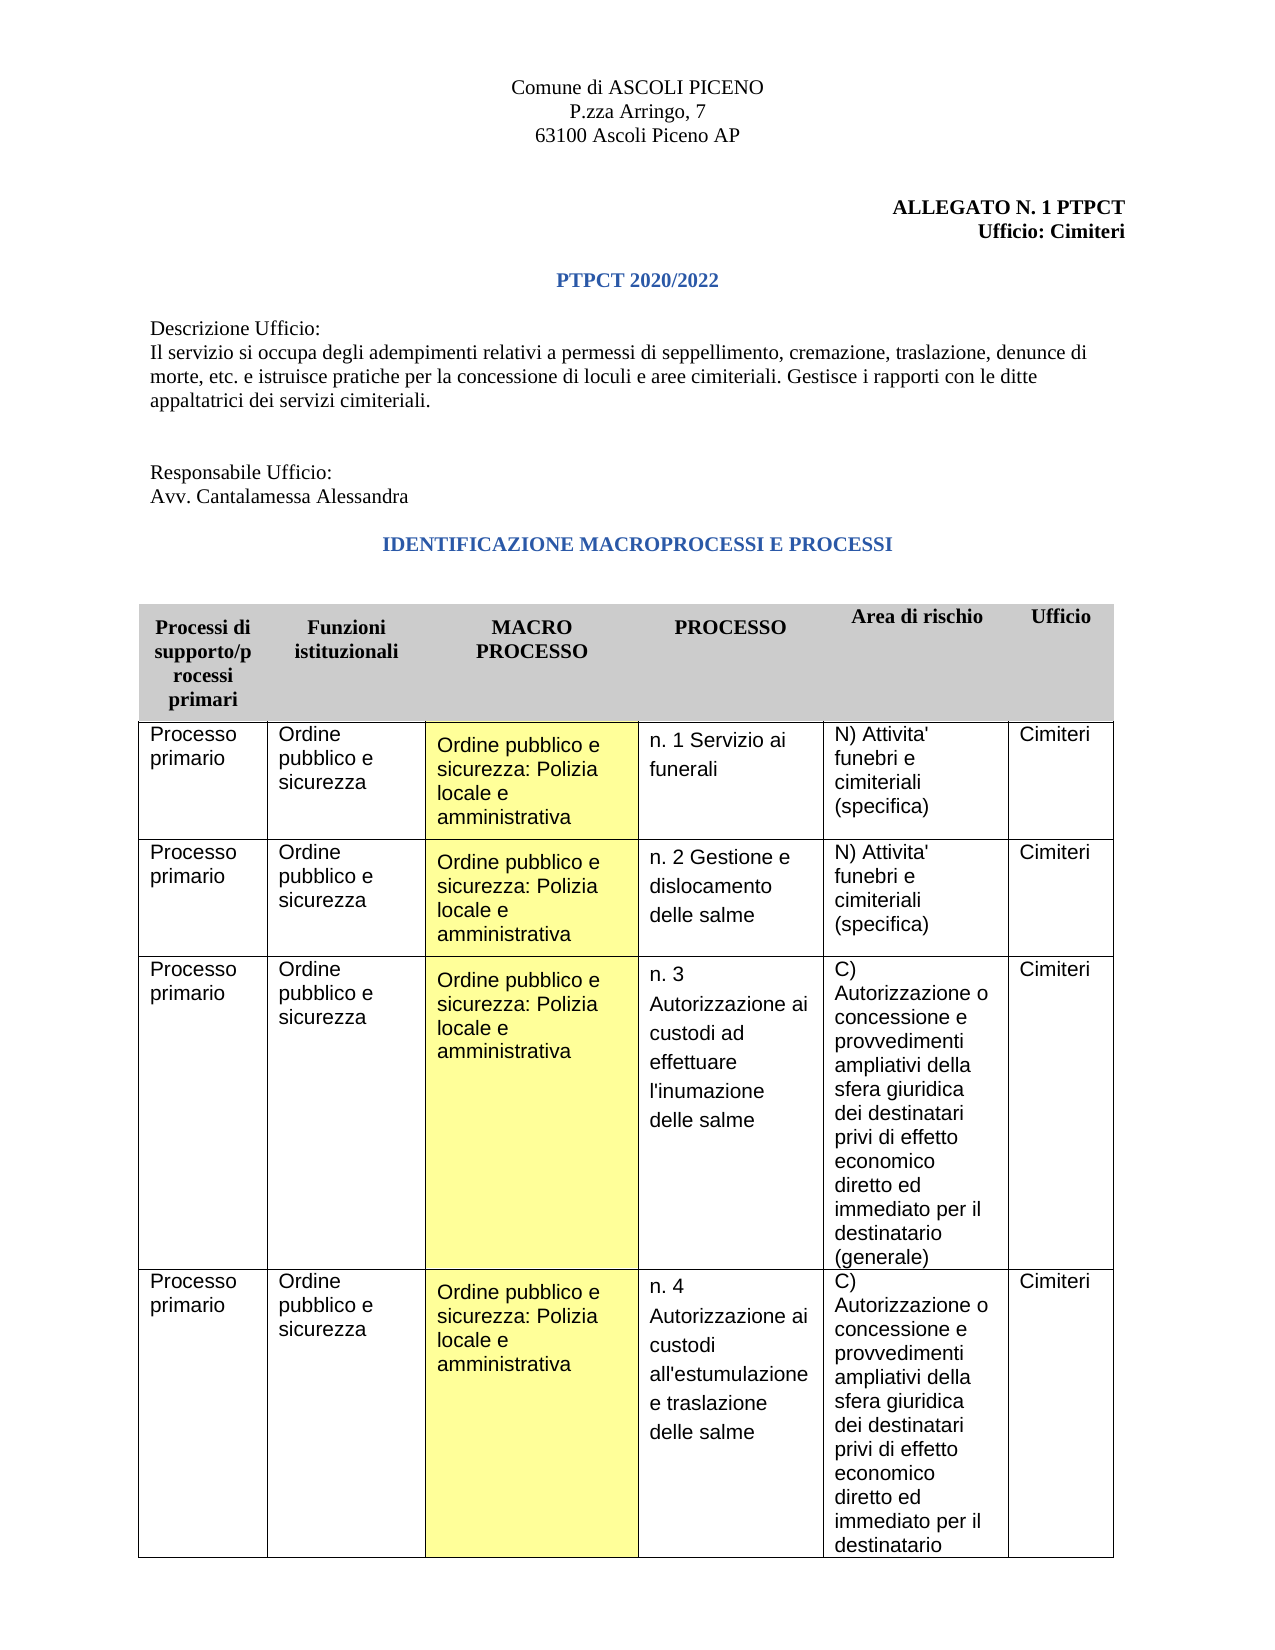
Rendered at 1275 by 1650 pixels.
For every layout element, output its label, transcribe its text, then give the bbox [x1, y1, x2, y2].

text PTPCT 2020/2022 [150, 267, 1125, 292]
text ALLEGATO N. 1 PTPCT [150, 195, 1125, 219]
text Comune di ASCOLI PICENO [150, 75, 1125, 99]
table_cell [268, 1270, 425, 1557]
table_cell Ordine pubblico e sicurezza: Polizia locale e amministrativa [426, 957, 638, 1268]
table_cell n. 2 Gestione e dislocamento delle salme [639, 840, 823, 956]
text Il servizio si occupa degli adempimenti relativi a permessi di seppellimento, cremazione, traslazione, denunce di morte, etc. e istruisce pratiche per la concessione di loculi e aree cimiteriali. Gestisce i rapporti con le ditte appaltatrici dei servizi cimiteriali. [150, 340, 1125, 412]
text Descrizione Ufficio: [150, 316, 1125, 340]
table_cell N) Attivita' funebri e cimiteriali (specifica) [824, 840, 1008, 956]
table_cell n. 1 Servizio ai funerali [639, 723, 823, 839]
table_cell N) Attivita' funebri e cimiteriali (specifica) [824, 723, 1008, 839]
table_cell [824, 1270, 1008, 1557]
text Responsabile Ufficio: [150, 460, 1125, 484]
table_header Area di rischio [823, 604, 1008, 721]
table_cell Cimiteri [1009, 957, 1113, 1268]
table_header Processi di supporto/processi primari [139, 604, 267, 721]
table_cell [639, 1270, 823, 1557]
text P.zza Arringo, 7 [150, 99, 1125, 123]
text Ufficio: Cimiteri [150, 219, 1125, 243]
table_header PROCESSO [638, 604, 823, 721]
table_cell Processo primario [139, 723, 267, 839]
table_cell Processo primario [139, 957, 267, 1268]
table_header Ufficio [1008, 604, 1114, 721]
text IDENTIFICAZIONE MACROPROCESSI E PROCESSI [150, 532, 1125, 556]
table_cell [426, 1270, 638, 1557]
table_cell Processo primario [139, 840, 267, 956]
table_cell Ordine pubblico e sicurezza: Polizia locale e amministrativa [426, 840, 638, 956]
text Avv. Cantalamessa Alessandra [150, 484, 1125, 508]
table_cell Processo primario [139, 1270, 267, 1557]
table_header MACRO PROCESSO [426, 604, 638, 721]
table_header Funzioni istituzionali [267, 604, 426, 721]
text 63100 Ascoli Piceno AP [150, 123, 1125, 147]
table_cell Cimiteri [1009, 840, 1113, 956]
table_cell n. 3 Autorizzazione ai custodi ad effettuare l'inumazione delle salme [639, 957, 823, 1268]
table_cell Ordine pubblico e sicurezza [268, 957, 425, 1268]
table_cell Cimiteri [1009, 1270, 1113, 1557]
table_cell Ordine pubblico e sicurezza: Polizia locale e amministrativa [426, 723, 638, 839]
table_cell Cimiteri [1009, 723, 1113, 839]
table_cell Ordine pubblico e sicurezza [268, 723, 425, 839]
table_cell Ordine pubblico e sicurezza [268, 840, 425, 956]
